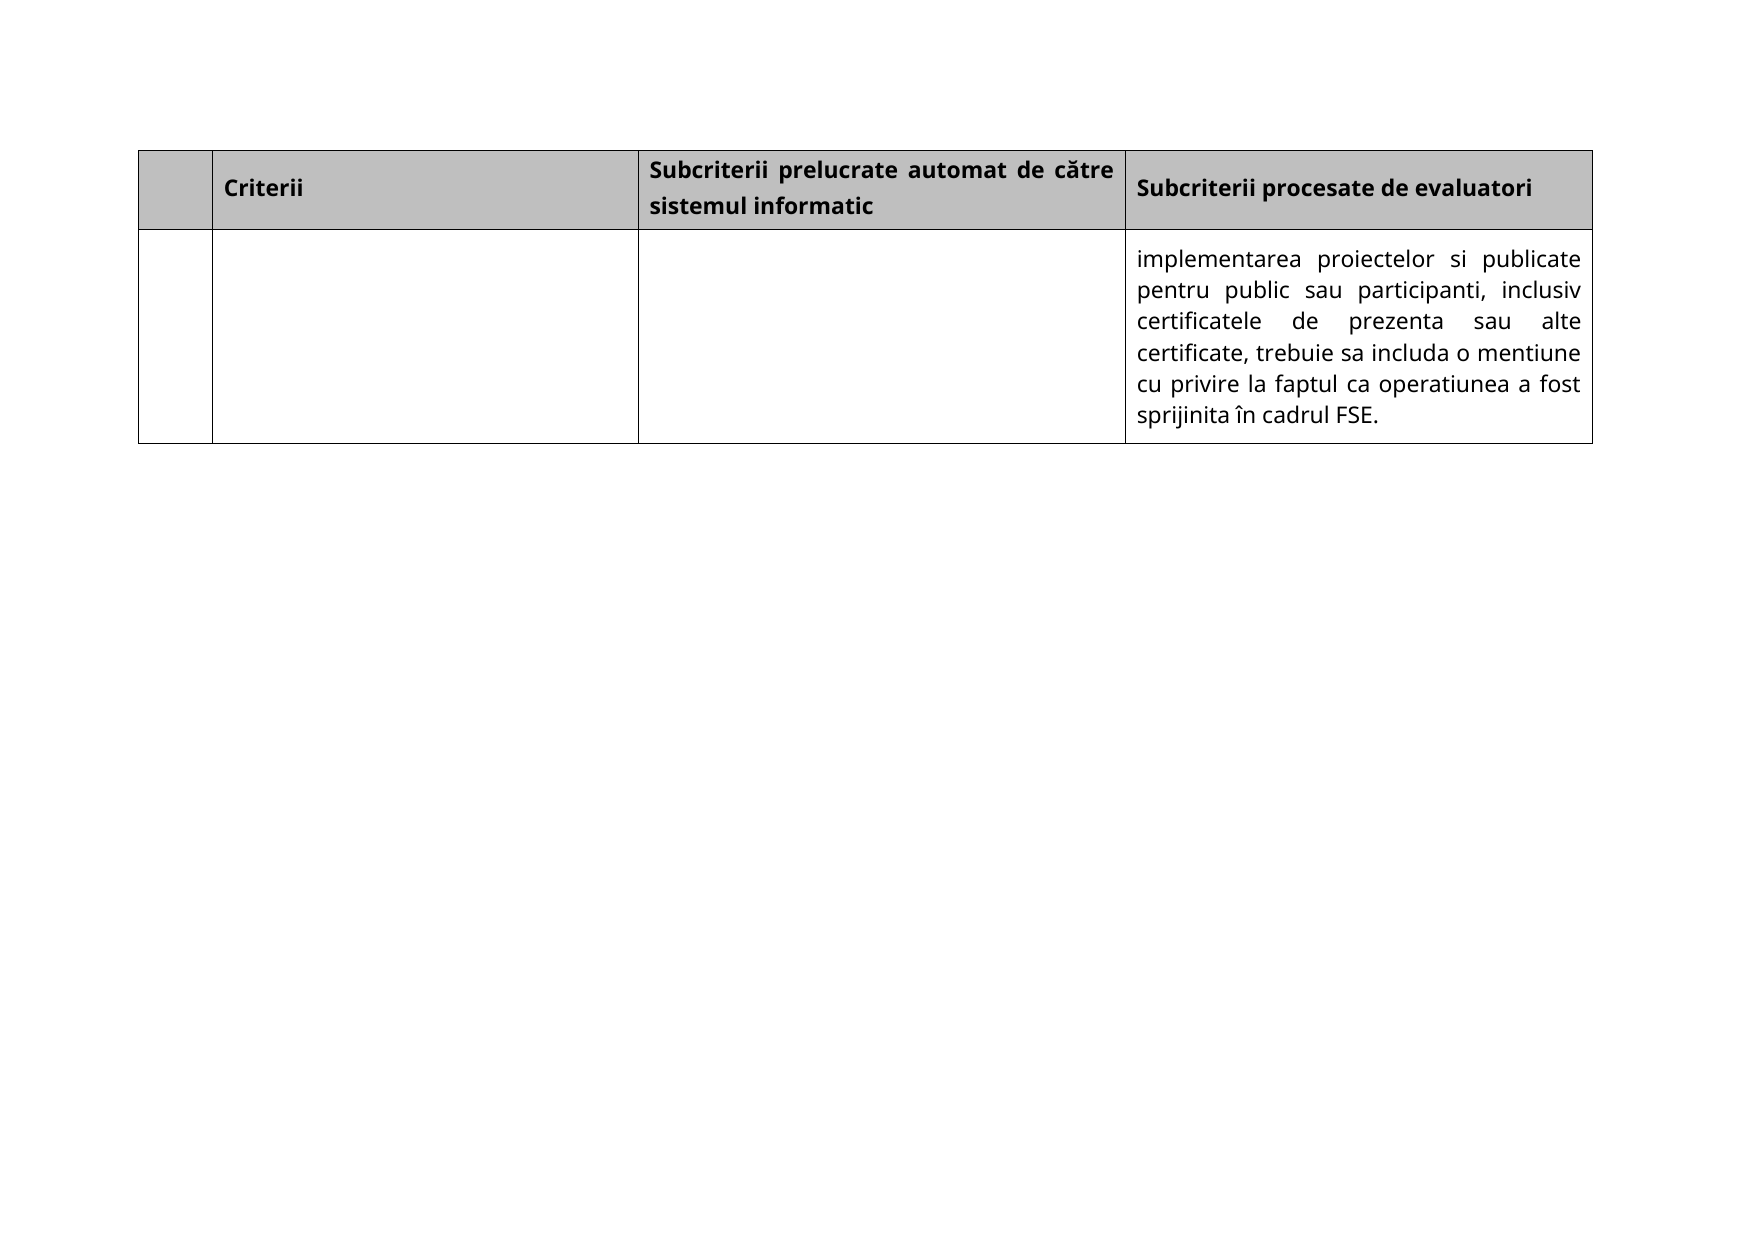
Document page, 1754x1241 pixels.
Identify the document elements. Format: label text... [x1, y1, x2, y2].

table_header Subcriterii procesate de evaluatori [1126, 151, 1592, 229]
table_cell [639, 230, 1125, 443]
table_header Criterii [213, 151, 638, 229]
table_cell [1126, 230, 1592, 443]
table_cell 13 [139, 230, 212, 443]
table_header Subcriterii prelucrate automat de către sistemul informatic [639, 151, 1125, 229]
table_header [139, 151, 212, 229]
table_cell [213, 230, 638, 443]
